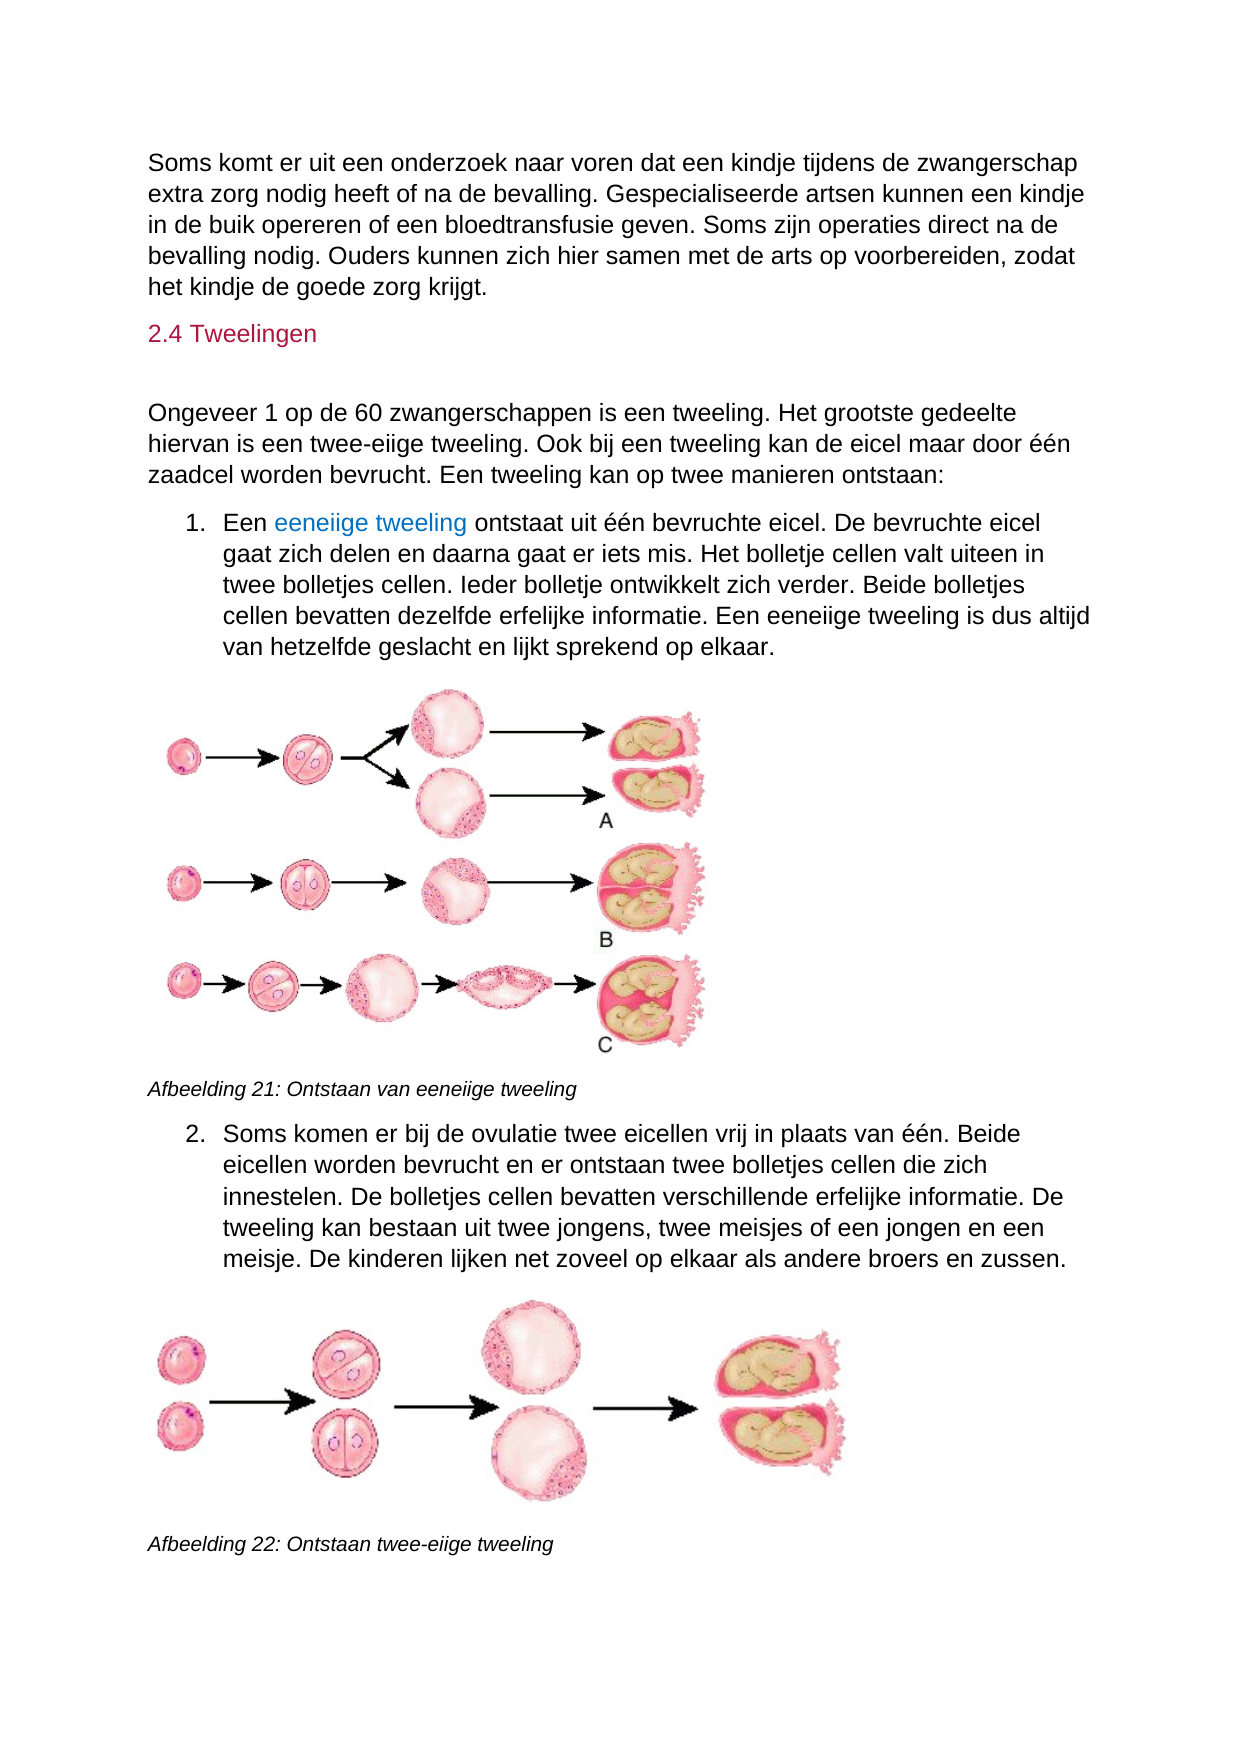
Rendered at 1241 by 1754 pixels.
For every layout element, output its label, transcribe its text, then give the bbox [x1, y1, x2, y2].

picture [147, 680, 732, 1058]
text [148, 148, 1093, 301]
subtitle 2.4 Tweelingen [148, 319, 1093, 348]
text Afbeelding 22: Ontstaan twee-eiige tweeling [148, 1532, 1093, 1556]
text Ongeveer 1 op de 60 zwangerschappen is een tweeling. Het grootste gedeelte hiervan is een twee-eiige tweeling. Ook bij een tweeling kan de eicel maar door één zaadcel worden bevrucht. Een tweeling kan op twee manieren ontstaan: [148, 398, 1093, 489]
text Afbeelding 21: Ontstaan van eeneiige tweeling [148, 1077, 1093, 1101]
picture [147, 1291, 869, 1514]
list Soms komen er bij de ovulatie twee eicellen vrij in plaats van één. Beide eicellen worden bevrucht en er ontstaan twee bolletjes cellen die zich innestelen. De bolletjes cellen bevatten verschillende erfelijke informatie. De tweeling kan bestaan uit twee jongens, twee meisjes of een jongen en een meisje. De kinderen lijken net zoveel op elkaar als andere broers en zussen. [185, 1119, 1093, 1272]
list Een eeneiige tweeling ontstaat uit één bevruchte eicel. De bevruchte eicel gaat zich delen en daarna gaat er iets mis. Het bolletje cellen valt uiteen in twee bolletjes cellen. Ieder bolletje ontwikkelt zich verder. Beide bolletjes cellen bevatten dezelfde erfelijke informatie. Een eeneiige tweeling is dus altijd van hetzelfde geslacht en lijkt sprekend op elkaar. [185, 508, 1093, 661]
